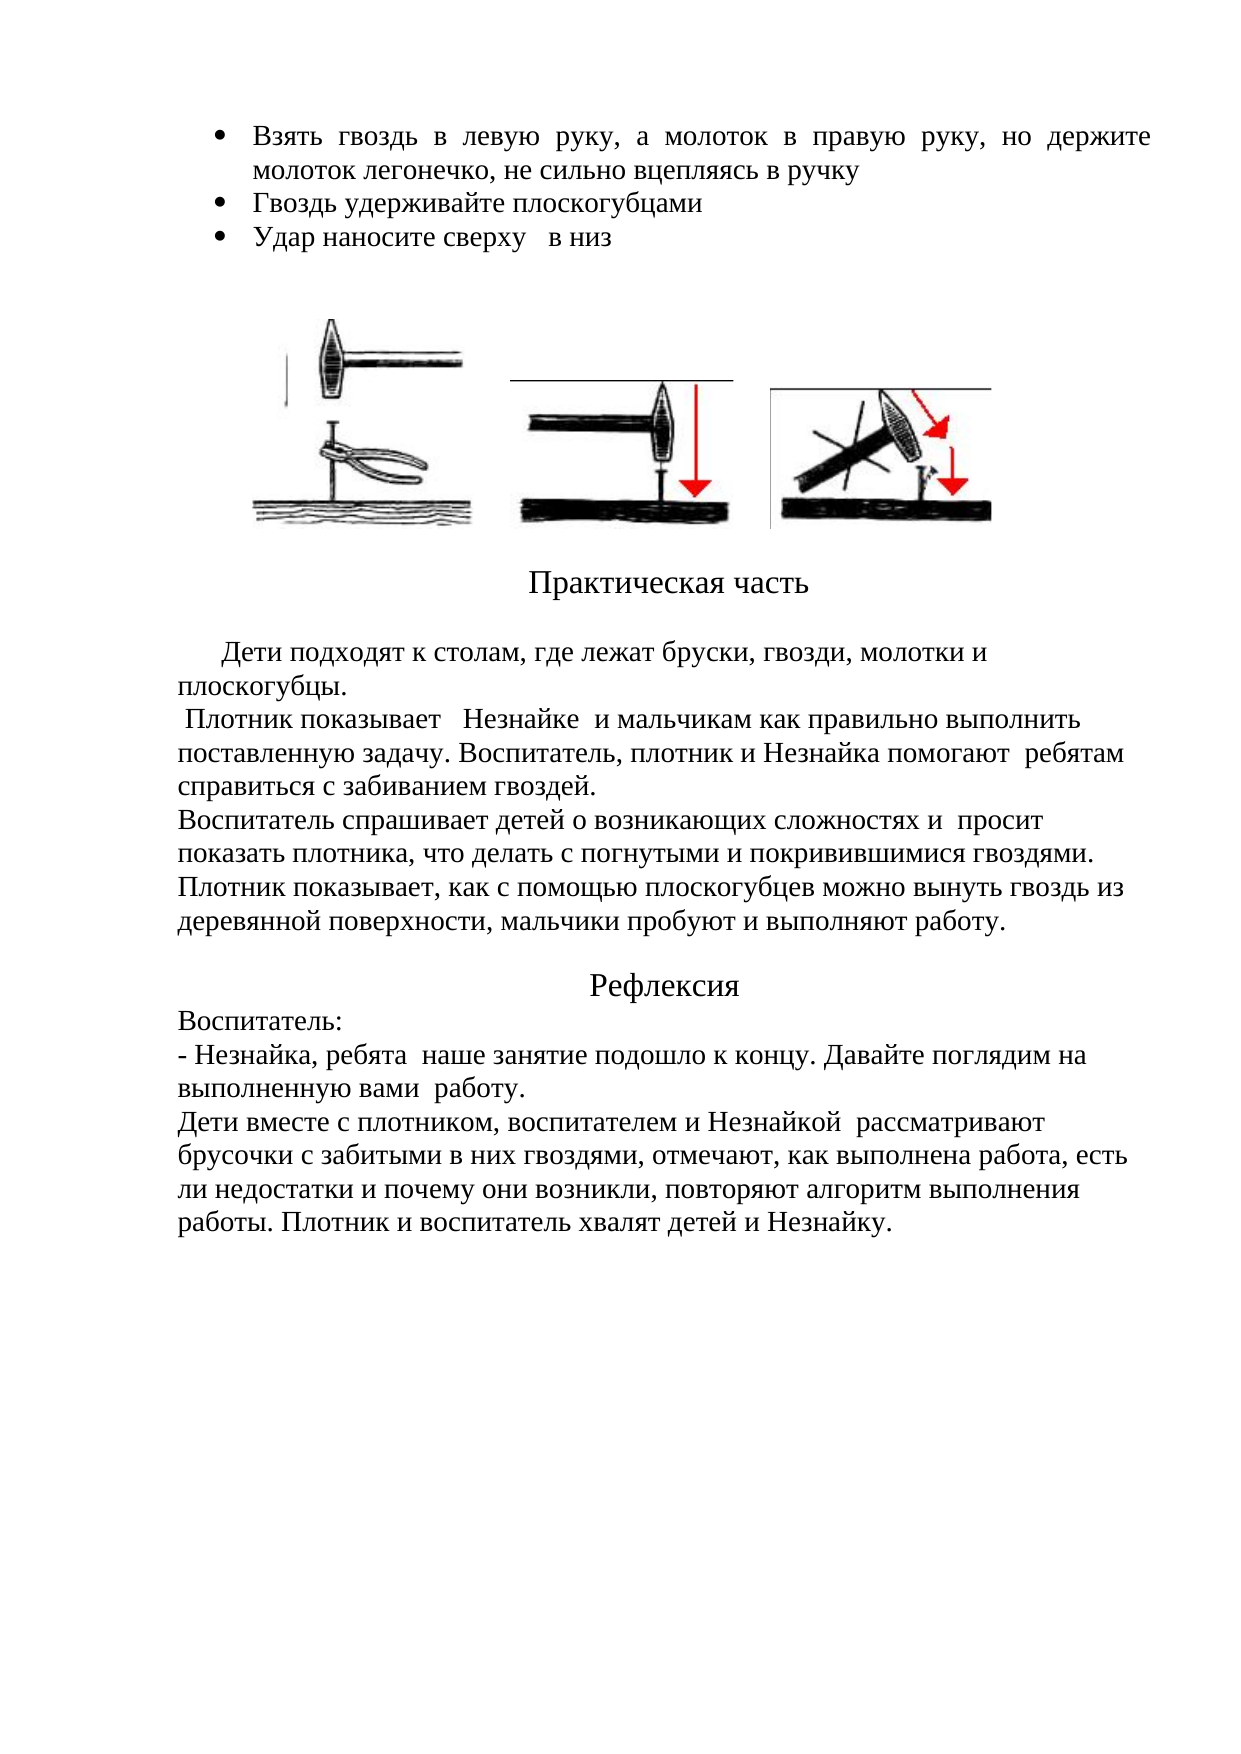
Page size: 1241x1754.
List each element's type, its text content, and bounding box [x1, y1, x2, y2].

list Взять гвоздь в левую руку, а молоток в правую руку, но держите молоток легонечко, не сильно вцепляясь в ручку [215, 118, 1152, 185]
text Дети подходят к столам, где лежат бруски, гвозди, молотки и плоскогубцы. [177, 634, 1152, 701]
list Гвоздь удерживайте плоскогубцами [215, 185, 1152, 219]
text Дети вместе с плотником, воспитателем и Незнайкой рассматривают брусочки с забитыми в них гвоздями, отмечают, как выполнена работа, есть ли недостатки и почему они возникли, повторяют алгоритм выполнения работы. Плотник и воспитатель хвалят детей и Незнайку. [177, 1104, 1152, 1238]
text - Незнайка, ребята наше занятие подошло к концу. Давайте поглядим на выполненную вами работу. [177, 1037, 1152, 1104]
text Плотник показывает Незнайке и мальчикам как правильно выполнить поставленную задачу. Воспитатель, плотник и Незнайка помогают ребятам справиться с забиванием гвоздей. [177, 701, 1152, 802]
picture [770, 387, 992, 529]
text Воспитатель спрашивает детей о возникающих сложностях и просит показать плотника, что делать с погнутыми и покривившимися гвоздями. [177, 802, 1152, 869]
picture [252, 319, 474, 529]
text Рефлексия [177, 965, 1152, 1003]
picture [510, 380, 734, 529]
text Практическая часть [177, 562, 1152, 601]
text Плотник показывает, как с помощью плоскогубцев можно вынуть гвоздь из деревянной поверхности, мальчики пробуют и выполняют работу. [177, 869, 1152, 936]
text Воспитатель: [177, 1003, 1152, 1037]
list Удар наносите сверху в низ [215, 219, 1152, 253]
